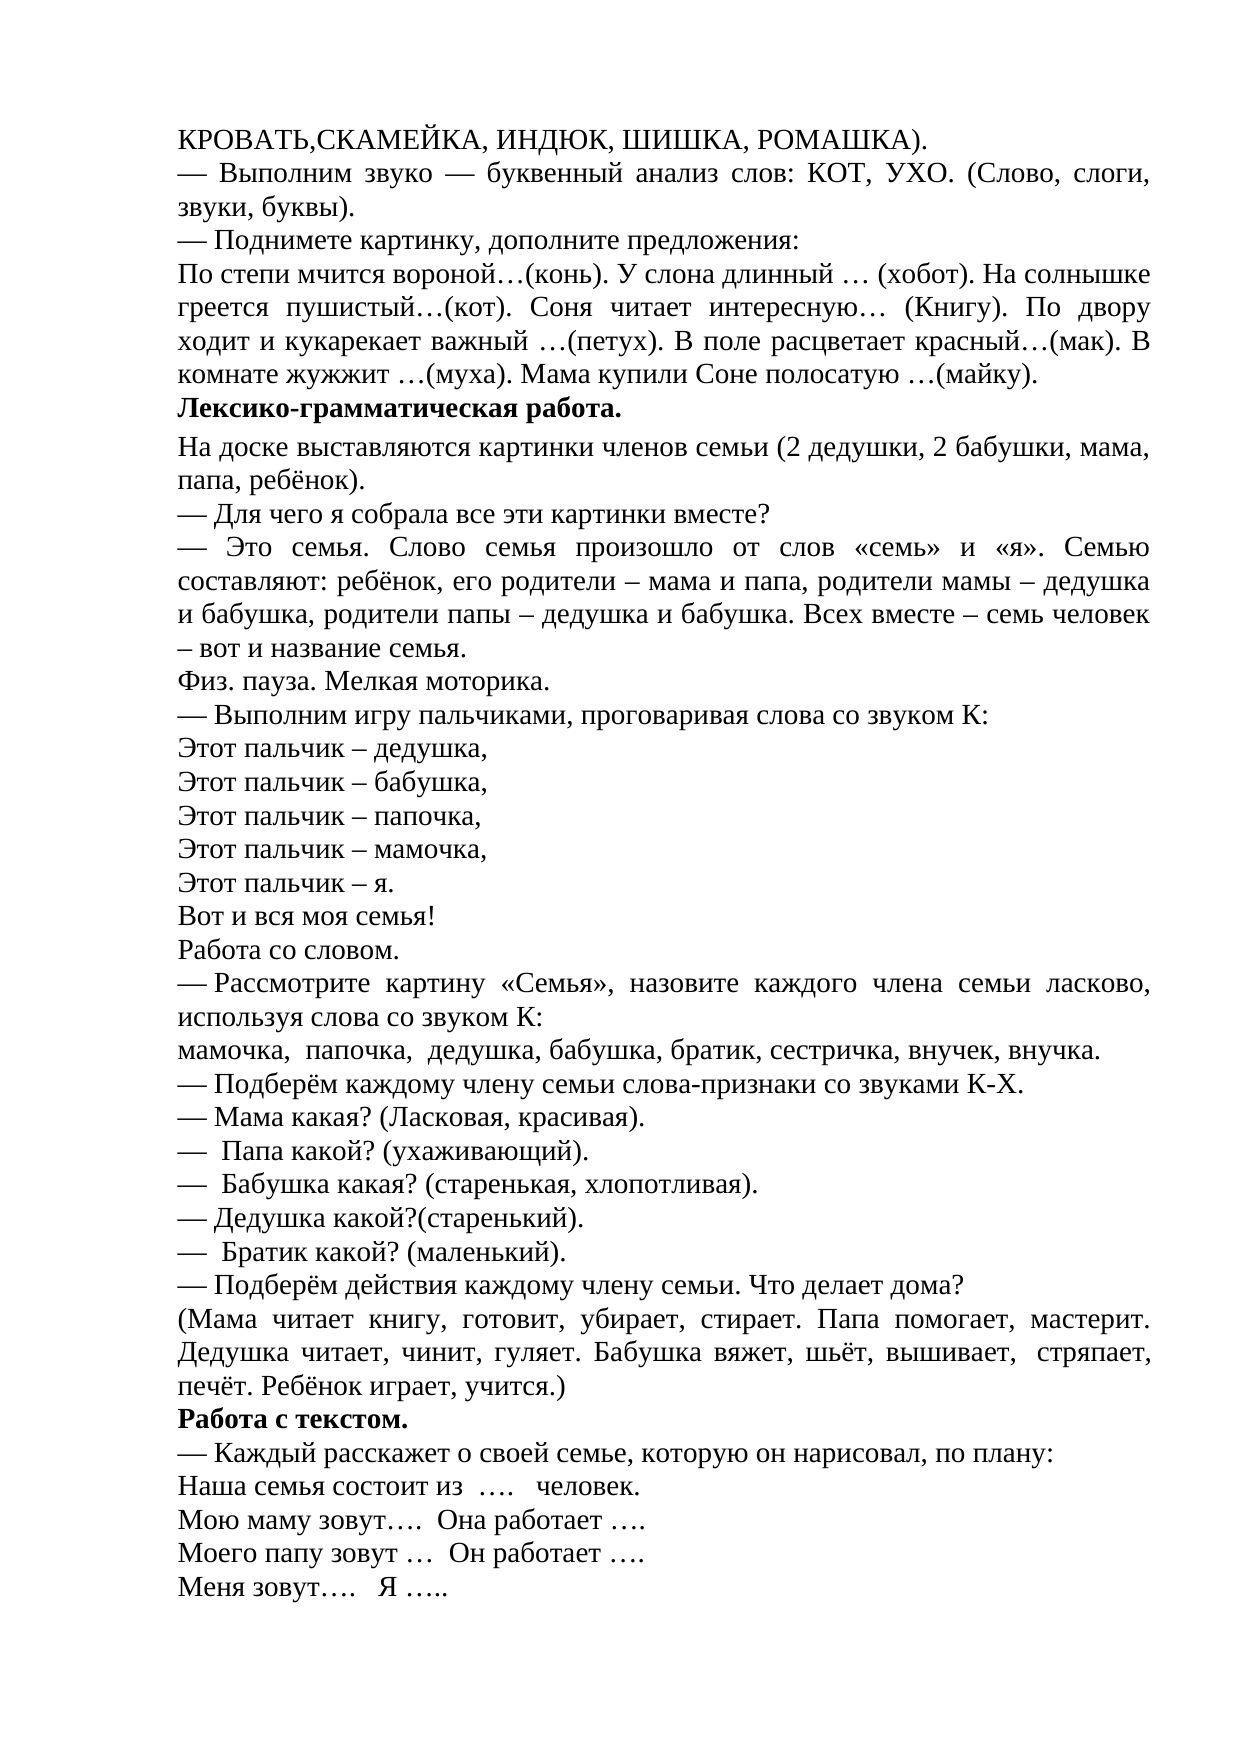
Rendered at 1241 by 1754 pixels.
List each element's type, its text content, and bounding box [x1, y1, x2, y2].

text Этот пальчик – я. [177, 865, 1152, 898]
text Вот и вся моя семья! [177, 898, 1152, 932]
text Этот пальчик – дедушка, [177, 731, 1152, 764]
text Этот пальчик – папочка, [177, 798, 1152, 831]
text — Дедушка какой?(старенький). [177, 1200, 1152, 1234]
text (Мама читает книгу, готовит, убирает, стирает. Папа помогает, мастерит. Дедушка читает, чинит, гуляет. Бабушка вяжет, шьёт, вышивает, стряпает, печёт. Ребёнок играет, учится.) [177, 1301, 1152, 1401]
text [177, 122, 1152, 155]
text Работа со словом. [177, 932, 1152, 965]
text По степи мчится вороной…(конь). У слона длинный … (хобот). На солнышке греется пушистый…(кот). Соня читает интересную… (Книгу). По двору ходит и кукарекает важный …(петух). В поле расцветает красный…(мак). В комнате жужжит …(муха). Мама купили Соне полосатую …(майку). [177, 256, 1152, 390]
text — Подберём каждому члену семьи слова-признаки со звуками К-Х. [177, 1066, 1152, 1099]
text На доске выставляются картинки членов семьи (2 дедушки, 2 бабушки, мама, папа, ребёнок). [177, 429, 1152, 496]
text — Это семья. Слово семья произошло от слов «семь» и «я». Семью составляют: ребёнок, его родители – мама и папа, родители мамы – дедушка и бабушка, родители папы – дедушка и бабушка. Всех вместе – семь человек – вот и название семья. [177, 529, 1152, 663]
text Этот пальчик – бабушка, [177, 764, 1152, 798]
text Лексико-грамматическая работа. [177, 390, 1152, 424]
text — Рассмотрите картину «Семья», назовите каждого члена семьи ласково, используя слова со звуком К: [177, 965, 1152, 1032]
text Моего папу зовут … Он работает …. [177, 1536, 1152, 1569]
text — Мама какая? (Ласковая, красивая). [177, 1099, 1152, 1133]
text — Поднимете картинку, дополните предложения: [177, 222, 1152, 256]
text — Братик какой? (маленький). [177, 1234, 1152, 1267]
text Работа с текстом. [177, 1401, 1152, 1435]
text Этот пальчик – мамочка, [177, 831, 1152, 865]
text Меня зовут…. Я ….. [177, 1569, 1152, 1603]
text Наша семья состоит из …. человек. [177, 1468, 1152, 1502]
text — Выполним звуко — буквенный анализ слов: КОТ, УХО. (Слово, слоги, звуки, буквы). [177, 155, 1152, 222]
text Мою маму зовут…. Она работает …. [177, 1502, 1152, 1536]
text мамочка, папочка, дедушка, бабушка, братик, сестричка, внучек, внучка. [177, 1032, 1152, 1066]
text — Выполним игру пальчиками, проговаривая слова со звуком К: [177, 697, 1152, 731]
text — Бабушка какая? (старенькая, хлопотливая). [177, 1167, 1152, 1200]
text Физ. пауза. Мелкая моторика. [177, 663, 1152, 697]
text — Для чего я собрала все эти картинки вместе? [177, 496, 1152, 529]
text — Подберём действия каждому члену семьи. Что делает дома? [177, 1267, 1152, 1301]
text — Папа какой? (ухаживающий). [177, 1133, 1152, 1167]
text — Каждый расскажет о своей семье, которую он нарисовал, по плану: [177, 1435, 1152, 1468]
